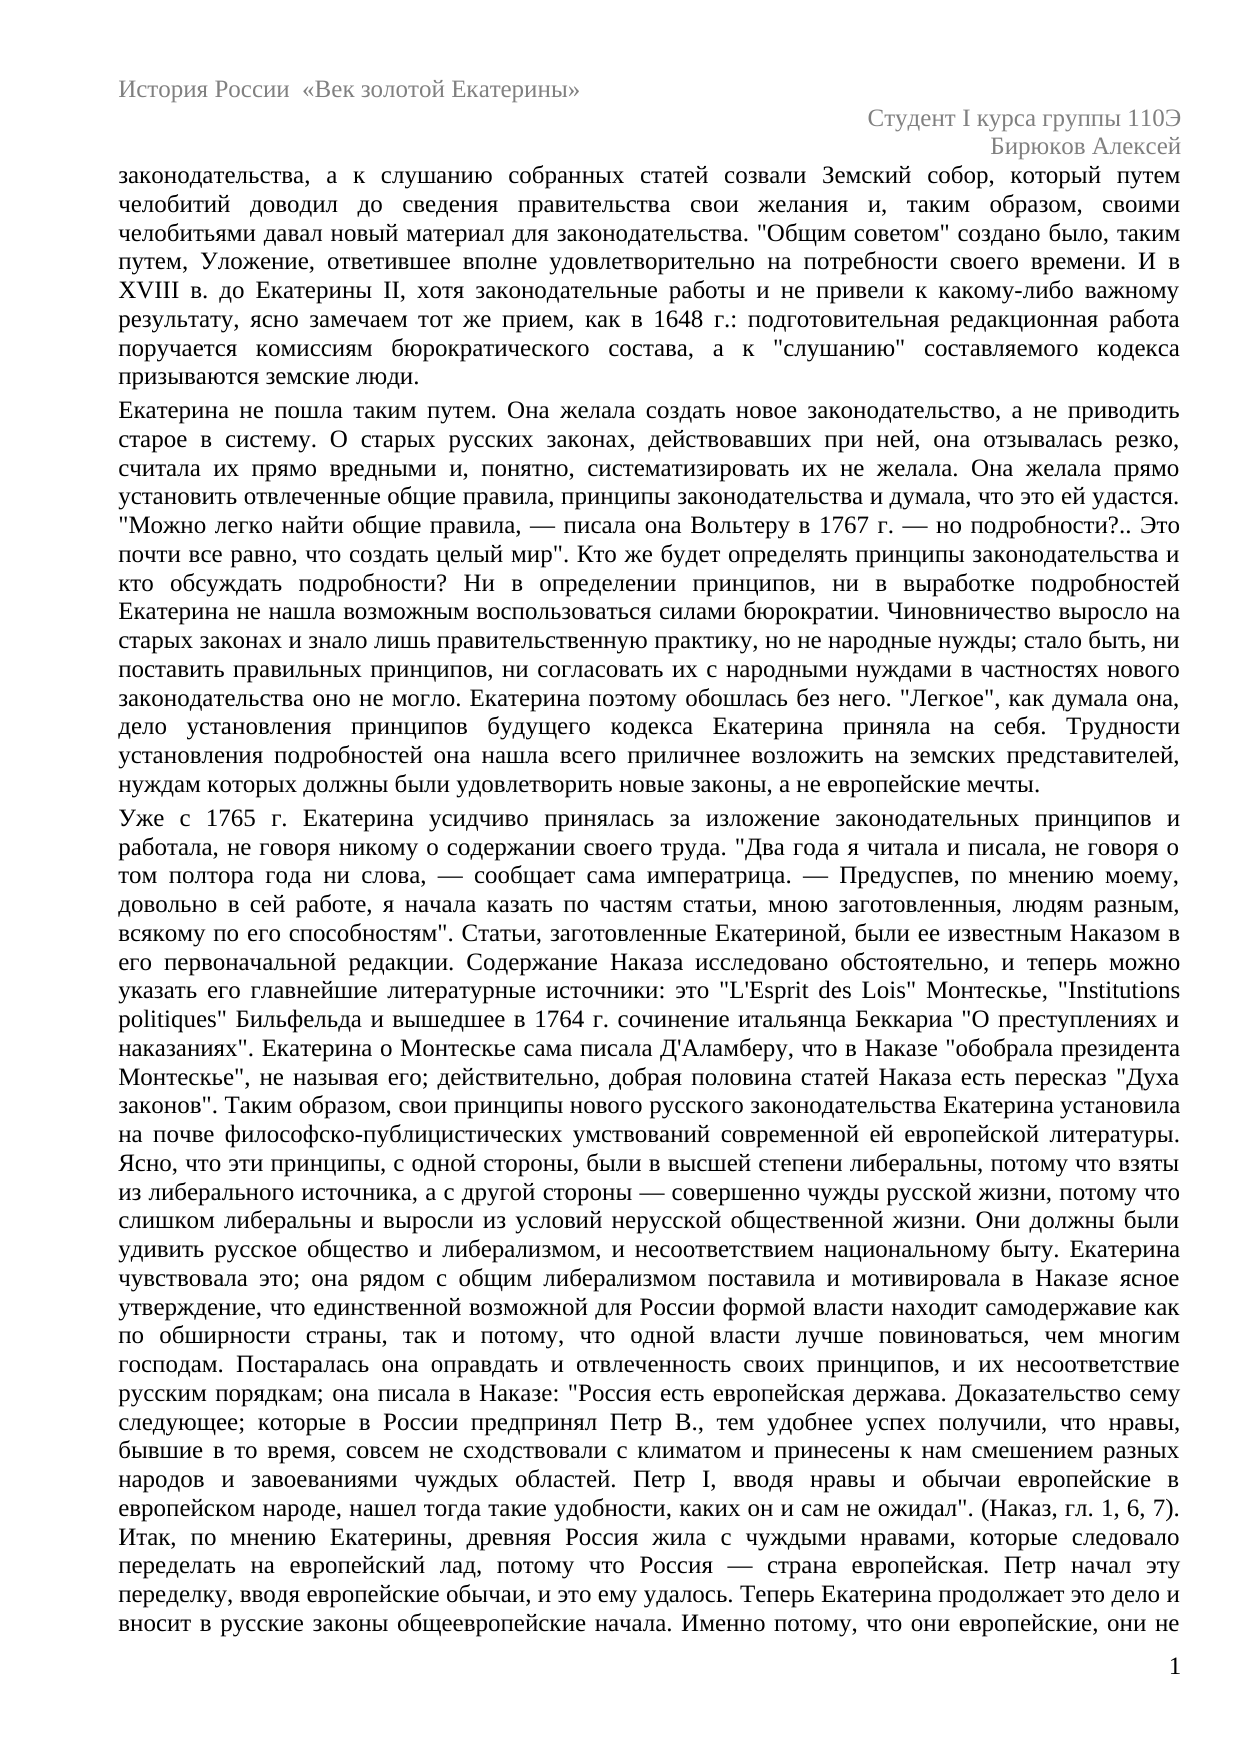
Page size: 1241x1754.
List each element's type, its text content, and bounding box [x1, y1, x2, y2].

text Екатерина не пошла таким путем. Она желала создать новое законодательство, а не приводить старое в систему. О старых русских законах, действовавших при ней, она отзывалась резко, считала их прямо вредными и, понятно, систематизировать их не желала. Она желала прямо установить отвлеченные общие правила, принципы законодательства и думала, что это ей удастся. "Можно легко найти общие правила, — писала она Вольтеру в 1767 г. — но подробности?.. Это почти все равно, что создать целый мир". Кто же будет определять принципы законодательства и кто обсуждать подробности? Ни в определении принципов, ни в выработке подробностей Екатерина не нашла возможным воспользоваться силами бюрократии. Чиновничество выросло на старых законах и знало лишь правительственную практику, но не народные нужды; стало быть, ни поставить правильных принципов, ни согласовать их с народными нуждами в частностях нового законодательства оно не могло. Екатерина поэтому обошлась без него. "Легкое", как думала она, дело установления принципов будущего кодекса Екатерина приняла на себя. Трудности установления подробностей она нашла всего приличнее возложить на земских представителей, нуждам которых должны были удовлетворить новые законы, а не европейские мечты. [118, 395, 1181, 798]
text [118, 803, 1181, 1637]
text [118, 160, 1181, 390]
